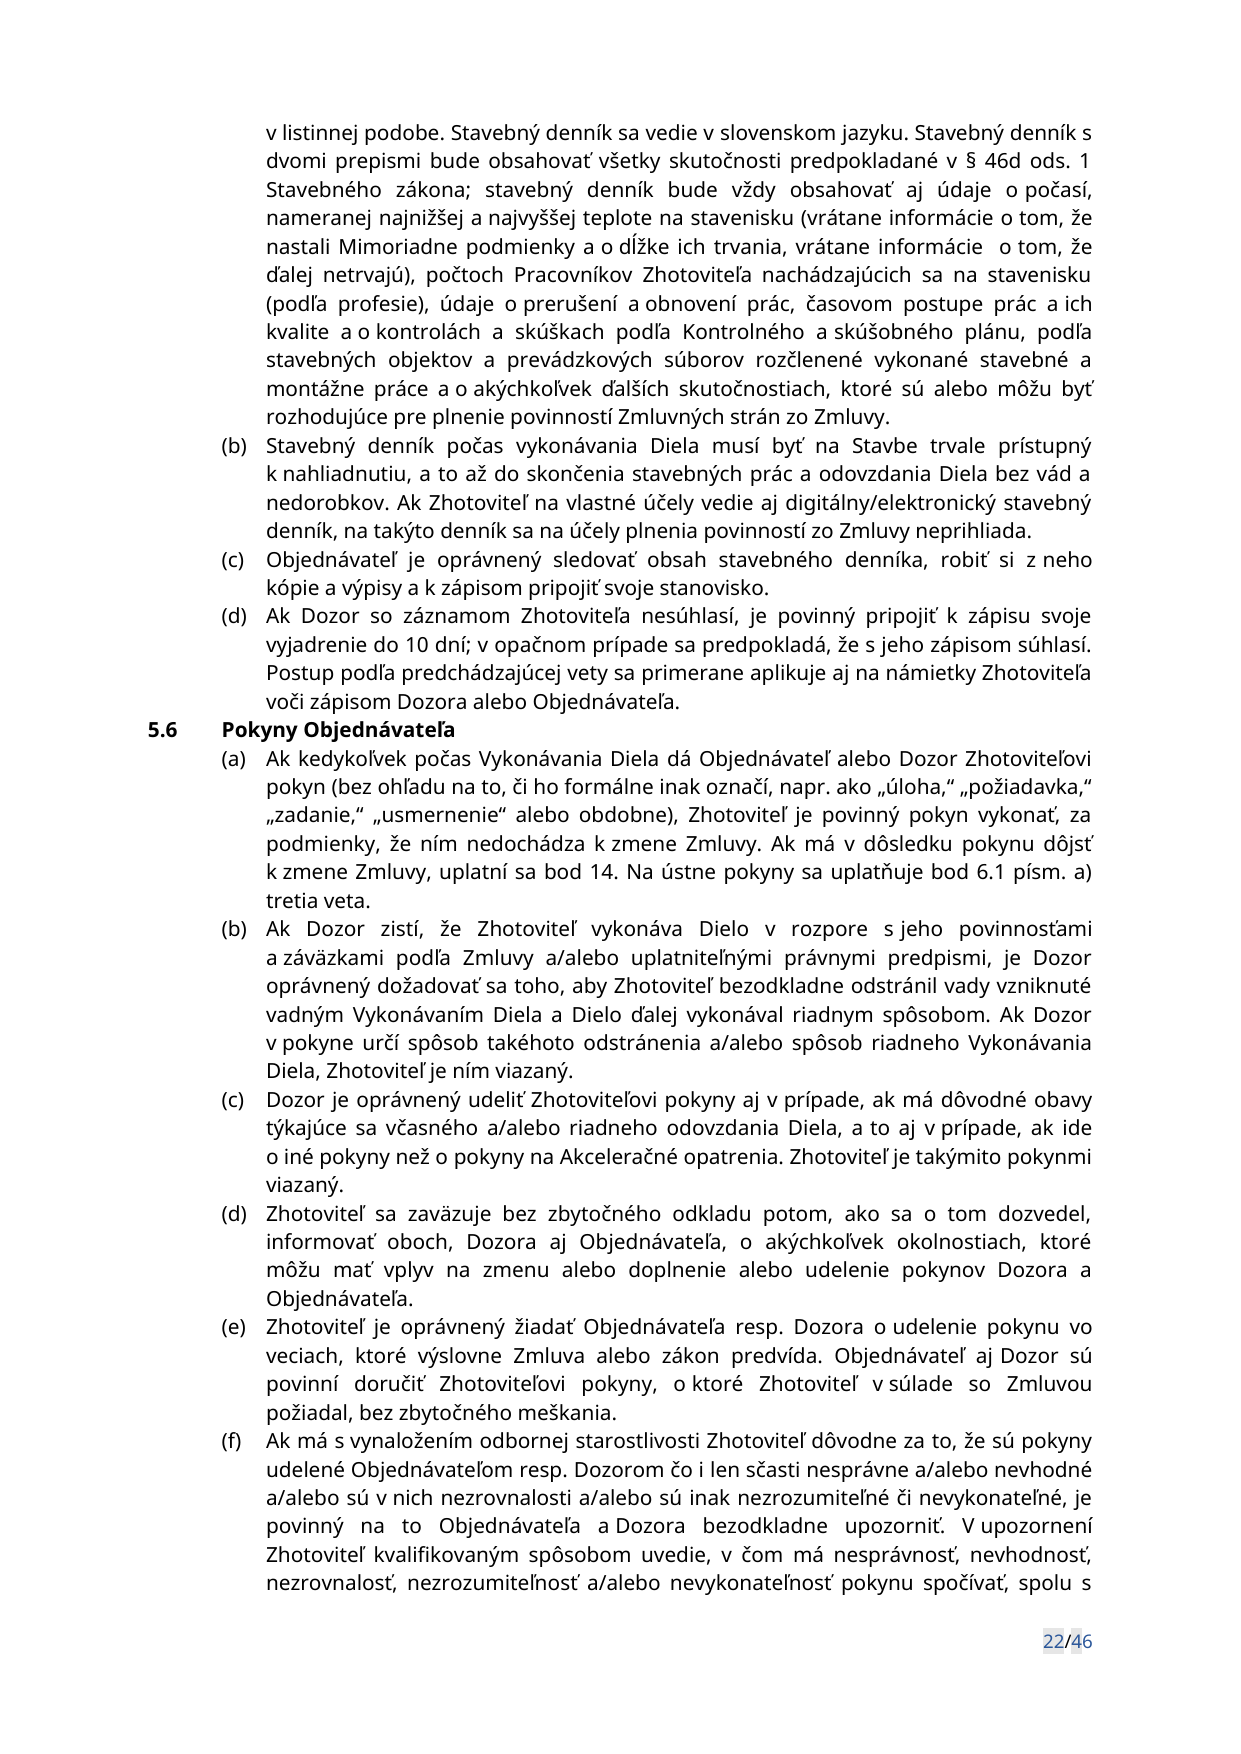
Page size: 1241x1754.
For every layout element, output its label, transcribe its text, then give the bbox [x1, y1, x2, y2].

text 5.6 Pokyny Objednávateľa [148, 715, 1093, 744]
text (d) Ak Dozor so záznamom Zhotoviteľa nesúhlasí, je povinný pripojiť k zápisu svoje vyjadrenie do 10 dní; v opačnom prípade sa predpokladá, že s jeho zápisom súhlasí. Postup podľa predchádzajúcej vety sa primerane aplikuje aj na námietky Zhotoviteľa voči zápisom Dozora alebo Objednávateľa. [221, 602, 1093, 715]
list Zhotoviteľ je oprávnený žiadať Objednávateľa resp. Dozora o udelenie pokynu vo veciach, ktoré výslovne Zmluva alebo zákon predvída. Objednávateľ aj Dozor sú povinní doručiť Zhotoviteľovi pokyny, o ktoré Zhotoviteľ v súlade so Zmluvou požiadal, bez zbytočného meškania. [221, 1312, 1093, 1426]
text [221, 118, 1093, 431]
text (c) Objednávateľ je oprávnený sledovať obsah stavebného denníka, robiť si z neho kópie a výpisy a k zápisom pripojiť svoje stanovisko. [221, 545, 1093, 602]
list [221, 1426, 1093, 1597]
list Ak kedykoľvek počas Vykonávania Diela dá Objednávateľ alebo Dozor Zhotoviteľovi pokyn (bez ohľadu na to, či ho formálne inak označí, napr. ako „úloha,“ „požiadavka,“ „zadanie,“ „usmernenie“ alebo obdobne), Zhotoviteľ je povinný pokyn vykonať, za podmienky, že ním nedochádza k zmene Zmluvy. Ak má v dôsledku pokynu dôjsť k zmene Zmluvy, uplatní sa bod 14. Na ústne pokyny sa uplatňuje bod 6.1 písm. a) tretia veta. [221, 744, 1093, 914]
text (b) Stavebný denník počas vykonávania Diela musí byť na Stavbe trvale prístupný k nahliadnutiu, a to až do skončenia stavebných prác a odovzdania Diela bez vád a nedorobkov. Ak Zhotoviteľ na vlastné účely vedie aj digitálny/elektronický stavebný denník, na takýto denník sa na účely plnenia povinností zo Zmluvy neprihliada. [221, 431, 1093, 545]
list Zhotoviteľ sa zaväzuje bez zbytočného odkladu potom, ako sa o tom dozvedel, informovať oboch, Dozora aj Objednávateľa, o akýchkoľvek okolnostiach, ktoré môžu mať vplyv na zmenu alebo doplnenie alebo udelenie pokynov Dozora a Objednávateľa. [221, 1199, 1093, 1312]
list Ak Dozor zistí, že Zhotoviteľ vykonáva Dielo v rozpore s jeho povinnosťami a záväzkami podľa Zmluvy a/alebo uplatniteľnými právnymi predpismi, je Dozor oprávnený dožadovať sa toho, aby Zhotoviteľ bezodkladne odstránil vady vzniknuté vadným Vykonávaním Diela a Dielo ďalej vykonával riadnym spôsobom. Ak Dozor v pokyne určí spôsob takéhoto odstránenia a/alebo spôsob riadneho Vykonávania Diela, Zhotoviteľ je ním viazaný. [221, 914, 1093, 1085]
list Dozor je oprávnený udeliť Zhotoviteľovi pokyny aj v prípade, ak má dôvodné obavy týkajúce sa včasného a/alebo riadneho odovzdania Diela, a to aj v prípade, ak ide o iné pokyny než o pokyny na Akceleračné opatrenia. Zhotoviteľ je takýmito pokynmi viazaný. [221, 1085, 1093, 1199]
